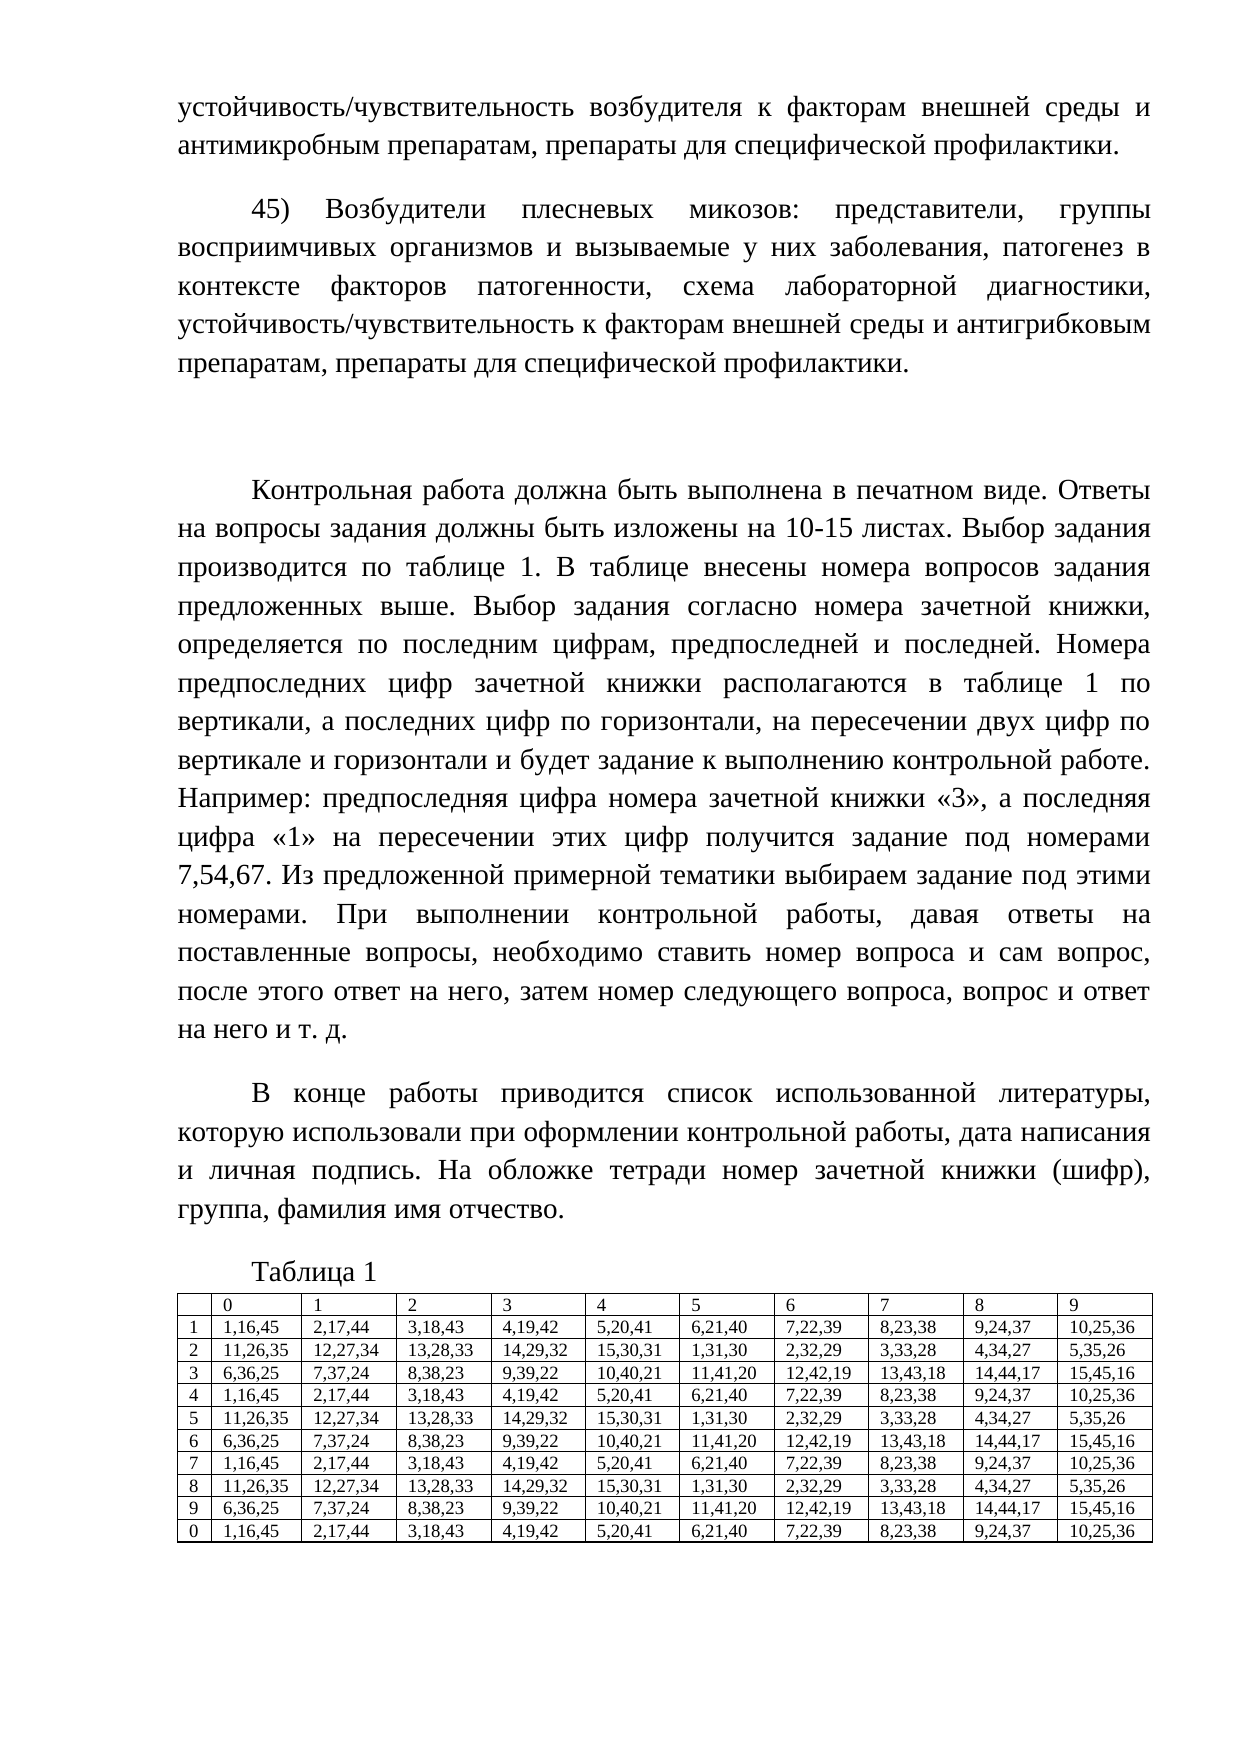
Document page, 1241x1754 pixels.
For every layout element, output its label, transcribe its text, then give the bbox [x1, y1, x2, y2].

text Таблица 1 [177, 1254, 1152, 1288]
table_cell 7,22,39 [775, 1316, 868, 1338]
table_cell 4,19,42 [492, 1384, 585, 1406]
table_cell 2,17,44 [302, 1316, 396, 1338]
table_cell 14,29,32 [492, 1407, 585, 1428]
table_cell 4,19,42 [492, 1520, 585, 1541]
table_cell 12,42,19 [775, 1497, 868, 1519]
table_cell 11,26,35 [212, 1407, 301, 1428]
table_cell 13,28,33 [397, 1407, 491, 1428]
table_cell 5,35,26 [1058, 1475, 1152, 1496]
table_cell 1,16,45 [212, 1452, 301, 1474]
table_cell 0 [178, 1520, 211, 1541]
table_header 6 [775, 1294, 868, 1315]
table_cell 3,33,28 [869, 1475, 963, 1496]
table_cell 7,37,24 [302, 1497, 396, 1519]
table_cell 1,31,30 [680, 1339, 774, 1361]
table_cell 15,30,31 [586, 1475, 679, 1496]
table_cell 2,17,44 [302, 1520, 396, 1541]
table_cell 10,40,21 [586, 1497, 679, 1519]
table_cell 8,23,38 [869, 1520, 963, 1541]
text Контрольная работа должна быть выполнена в печатном виде. Ответы на вопросы задания должны быть изложены на 10-15 листах. Выбор задания производится по таблице 1. В таблице внесены номера вопросов задания предложенных выше. Выбор задания согласно номера зачетной книжки, определяется по последним цифрам, предпоследней и последней. Номера предпоследних цифр зачетной книжки располагаются в таблице 1 по вертикали, а последних цифр по горизонтали, на пересечении двух цифр по вертикале и горизонтали и будет задание к выполнению контрольной работе. Например: предпоследняя цифра номера зачетной книжки «3», а последняя цифра «1» на пересечении этих цифр получится задание под номерами 7,54,67. Из предложенной примерной тематики выбираем задание под этими номерами. При выполнении контрольной работы, давая ответы на поставленные вопросы, необходимо ставить номер вопроса и сам вопрос, после этого ответ на него, затем номер следующего вопроса, вопрос и ответ на него и т. д. [177, 472, 1152, 1045]
table_cell 3,33,28 [869, 1407, 963, 1428]
table_cell 5,20,41 [586, 1316, 679, 1338]
table_cell 10,25,36 [1058, 1452, 1152, 1474]
table_cell 2,17,44 [302, 1384, 396, 1406]
table_cell 8 [178, 1475, 211, 1496]
table_cell 10,40,21 [586, 1430, 679, 1451]
table_cell 1,31,30 [680, 1475, 774, 1496]
table_cell 15,45,16 [1058, 1430, 1152, 1451]
table_cell 6,36,25 [212, 1430, 301, 1451]
table_cell 2,32,29 [775, 1407, 868, 1428]
table_cell 10,40,21 [586, 1362, 679, 1383]
table_cell 9,39,22 [492, 1430, 585, 1451]
table_cell 15,30,31 [586, 1339, 679, 1361]
table_cell 1,16,45 [212, 1384, 301, 1406]
table_cell 9,24,37 [964, 1452, 1057, 1474]
table_cell 3 [178, 1362, 211, 1383]
table_cell 1,16,45 [212, 1316, 301, 1338]
table_header 5 [680, 1294, 774, 1315]
table_cell 12,27,34 [302, 1339, 396, 1361]
table_header 8 [964, 1294, 1057, 1315]
table_cell 2,32,29 [775, 1475, 868, 1496]
table_cell 8,38,23 [397, 1430, 491, 1451]
text В конце работы приводится список использованной литературы, которую использовали при оформлении контрольной работы, дата написания и личная подпись. На обложке тетради номер зачетной книжки (шифр), группа, фамилия имя отчество. [177, 1075, 1152, 1224]
table_cell 9,39,22 [492, 1362, 585, 1383]
table_cell 2,32,29 [775, 1339, 868, 1361]
table_cell 11,41,20 [680, 1497, 774, 1519]
table_cell 3,18,43 [397, 1520, 491, 1541]
table_cell 4,34,27 [964, 1407, 1057, 1428]
table_cell 10,25,36 [1058, 1384, 1152, 1406]
table_cell 14,44,17 [964, 1430, 1057, 1451]
table_header 3 [492, 1294, 585, 1315]
table_cell 14,29,32 [492, 1339, 585, 1361]
table_cell 12,27,34 [302, 1475, 396, 1496]
table_cell 8,23,38 [869, 1452, 963, 1474]
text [177, 89, 1152, 161]
table_cell 4 [178, 1384, 211, 1406]
table_cell 12,42,19 [775, 1362, 868, 1383]
table_cell 5,20,41 [586, 1384, 679, 1406]
table_cell 6,21,40 [680, 1316, 774, 1338]
table_cell 12,42,19 [775, 1430, 868, 1451]
table_cell 6 [178, 1430, 211, 1451]
table_cell 11,26,35 [212, 1475, 301, 1496]
table_cell 3,18,43 [397, 1384, 491, 1406]
table_cell 1,16,45 [212, 1520, 301, 1541]
table_cell 11,41,20 [680, 1362, 774, 1383]
table_cell 13,43,18 [869, 1362, 963, 1383]
table_cell 9,24,37 [964, 1384, 1057, 1406]
table_cell 8,38,23 [397, 1497, 491, 1519]
table_cell 6,36,25 [212, 1362, 301, 1383]
table_cell 7,22,39 [775, 1384, 868, 1406]
table_cell 7,37,24 [302, 1362, 396, 1383]
table_cell 9,24,37 [964, 1316, 1057, 1338]
table_cell 9,24,37 [964, 1520, 1057, 1541]
table_cell 1,31,30 [680, 1407, 774, 1428]
table_cell 11,41,20 [680, 1430, 774, 1451]
table_cell 14,29,32 [492, 1475, 585, 1496]
table_cell 15,45,16 [1058, 1497, 1152, 1519]
text 45) Возбудители плесневых микозов: представители, группы восприимчивых организмов и вызываемые у них заболевания, патогенез в контексте факторов патогенности, схема лабораторной диагностики, устойчивость/чувствительность к факторам внешней среды и антигрибковым препаратам, препараты для специфической профилактики. [177, 191, 1152, 378]
table_header 7 [869, 1294, 963, 1315]
table_cell 6,36,25 [212, 1497, 301, 1519]
table_header 4 [586, 1294, 679, 1315]
table_cell 13,43,18 [869, 1497, 963, 1519]
table_cell 7,22,39 [775, 1452, 868, 1474]
table_cell 6,21,40 [680, 1452, 774, 1474]
table_cell 13,43,18 [869, 1430, 963, 1451]
table_cell 10,25,36 [1058, 1520, 1152, 1541]
table_cell 14,44,17 [964, 1362, 1057, 1383]
table_header 9 [1058, 1294, 1152, 1315]
table_cell 8,38,23 [397, 1362, 491, 1383]
table_cell 7,37,24 [302, 1430, 396, 1451]
table_cell 5 [178, 1407, 211, 1428]
table_cell 4,34,27 [964, 1339, 1057, 1361]
table_cell 3,18,43 [397, 1316, 491, 1338]
table_cell 4,34,27 [964, 1475, 1057, 1496]
table_cell 7,22,39 [775, 1520, 868, 1541]
table_cell 9,39,22 [492, 1497, 585, 1519]
table_cell 9 [178, 1497, 211, 1519]
table_cell 15,30,31 [586, 1407, 679, 1428]
table_cell 2 [178, 1339, 211, 1361]
table_cell 5,35,26 [1058, 1407, 1152, 1428]
table_cell 8,23,38 [869, 1384, 963, 1406]
table_cell 5,35,26 [1058, 1339, 1152, 1361]
table_cell 3,18,43 [397, 1452, 491, 1474]
table_cell 6,21,40 [680, 1520, 774, 1541]
table_cell 14,44,17 [964, 1497, 1057, 1519]
table_cell 12,27,34 [302, 1407, 396, 1428]
table_header 0 [212, 1294, 301, 1315]
table_cell 5,20,41 [586, 1452, 679, 1474]
table_header 2 [397, 1294, 491, 1315]
table_cell 5,20,41 [586, 1520, 679, 1541]
table_cell 13,28,33 [397, 1475, 491, 1496]
table_cell 4,19,42 [492, 1316, 585, 1338]
table_cell 8,23,38 [869, 1316, 963, 1338]
table_cell 11,26,35 [212, 1339, 301, 1361]
table_header [178, 1294, 211, 1315]
table_cell 10,25,36 [1058, 1316, 1152, 1338]
table_cell 1 [178, 1316, 211, 1338]
table_cell 3,33,28 [869, 1339, 963, 1361]
table_cell 6,21,40 [680, 1384, 774, 1406]
table_cell 7 [178, 1452, 211, 1474]
table_header 1 [302, 1294, 396, 1315]
table_cell 4,19,42 [492, 1452, 585, 1474]
table_cell 13,28,33 [397, 1339, 491, 1361]
table_cell 15,45,16 [1058, 1362, 1152, 1383]
table_cell 2,17,44 [302, 1452, 396, 1474]
